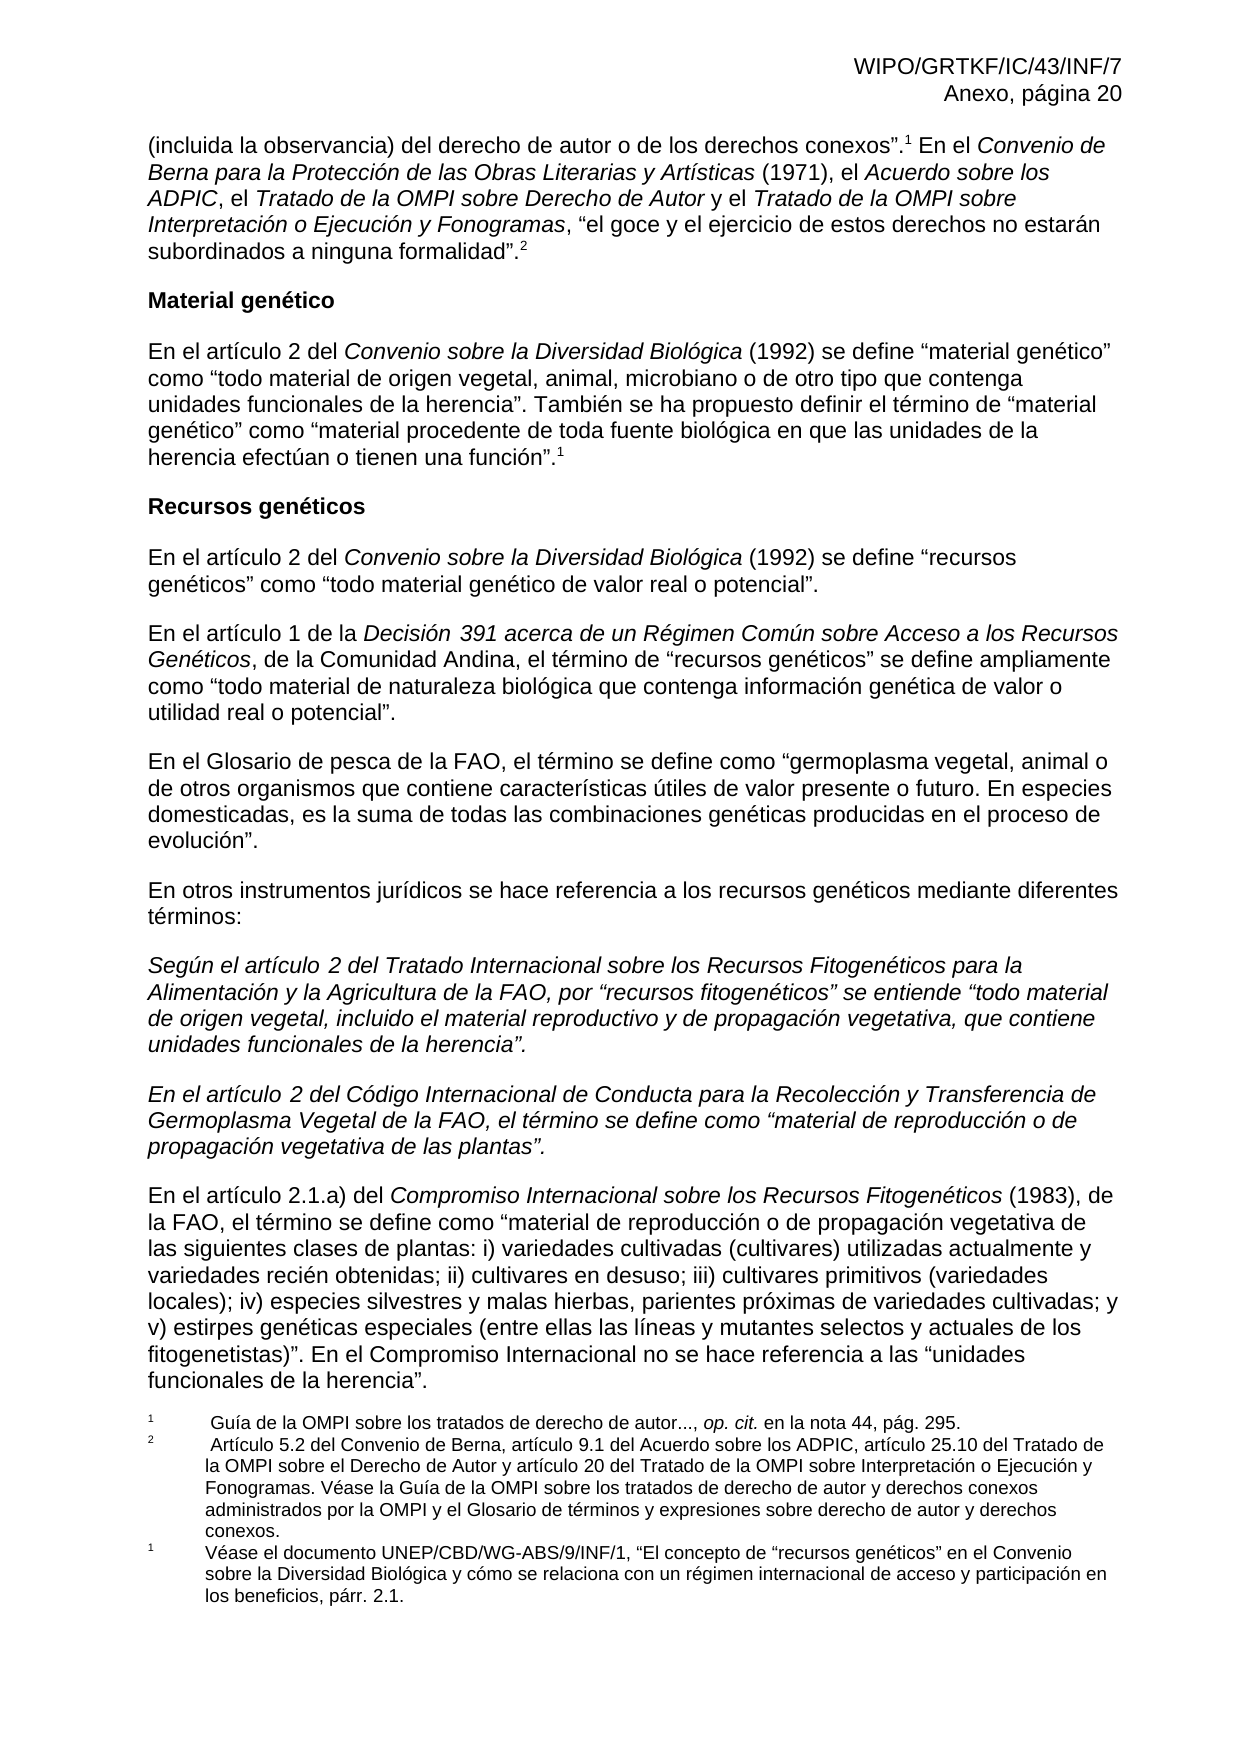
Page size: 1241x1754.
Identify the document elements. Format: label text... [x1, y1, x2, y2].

text Material genético [148, 287, 1122, 313]
text En el artículo 2 del Código Internacional de Conducta para la Recolección y Transferencia de Germoplasma Vegetal de la FAO, el término se define como “material de reproducción o de propagación vegetativa de las plantas”. [148, 1081, 1122, 1159]
text En el Glosario de pesca de la FAO, el término se define como “germoplasma vegetal, animal o de otros organismos que contiene características útiles de valor presente o futuro. En especies domesticadas, es la suma de todas las combinaciones genéticas producidas en el proceso de evolución”. [148, 748, 1122, 854]
text En el artículo 1 de la Decisión 391 acerca de un Régimen Común sobre Acceso a los Recursos Genéticos, de la Comunidad Andina, el término de “recursos genéticos” se define ampliamente como “todo material de naturaleza biológica que contenga información genética de valor o utilidad real o potencial”. [148, 620, 1122, 725]
text En el artículo 2 del Convenio sobre la Diversidad Biológica (1992) se define “recursos genéticos” como “todo material genético de valor real o potencial”. [148, 544, 1122, 597]
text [148, 132, 1122, 264]
text Según el artículo 2 del Tratado Internacional sobre los Recursos Fitogenéticos para la Alimentación y la Agricultura de la FAO, por “recursos fitogenéticos” se entiende “todo material de origen vegetal, incluido el material reproductivo y de propagación vegetativa, que contiene unidades funcionales de la herencia”. [148, 952, 1122, 1058]
text Recursos genéticos [148, 493, 1122, 519]
text En el artículo 2 del Convenio sobre la Diversidad Biológica (1992) se define “material genético” como “todo material de origen vegetal, animal, microbiano o de otro tipo que contenga unidades funcionales de la herencia”. También se ha propuesto definir el término de “material genético” como “material procedente de toda fuente biológica en que las unidades de la herencia efectúan o tienen una función”. [148, 338, 1122, 470]
text En otros instrumentos jurídicos se hace referencia a los recursos genéticos mediante diferentes términos: [148, 877, 1122, 929]
text En el artículo 2.1.a) del Compromiso Internacional sobre los Recursos Fitogenéticos (1983), de la FAO, el término se define como “material de reproducción o de propagación vegetativa de las siguientes clases de plantas: i) variedades cultivadas (cultivares) utilizadas actualmente y variedades recién obtenidas; ii) cultivares en desuso; iii) cultivares primitivos (variedades locales); iv) especies silvestres y malas hierbas, parientes próximas de variedades cultivadas; y v) estirpes genéticas especiales (entre ellas las líneas y mutantes selectos y actuales de los fitogenetistas)”. En el Compromiso Internacional no se hace referencia a las “unidades funcionales de la herencia”. [148, 1182, 1122, 1393]
